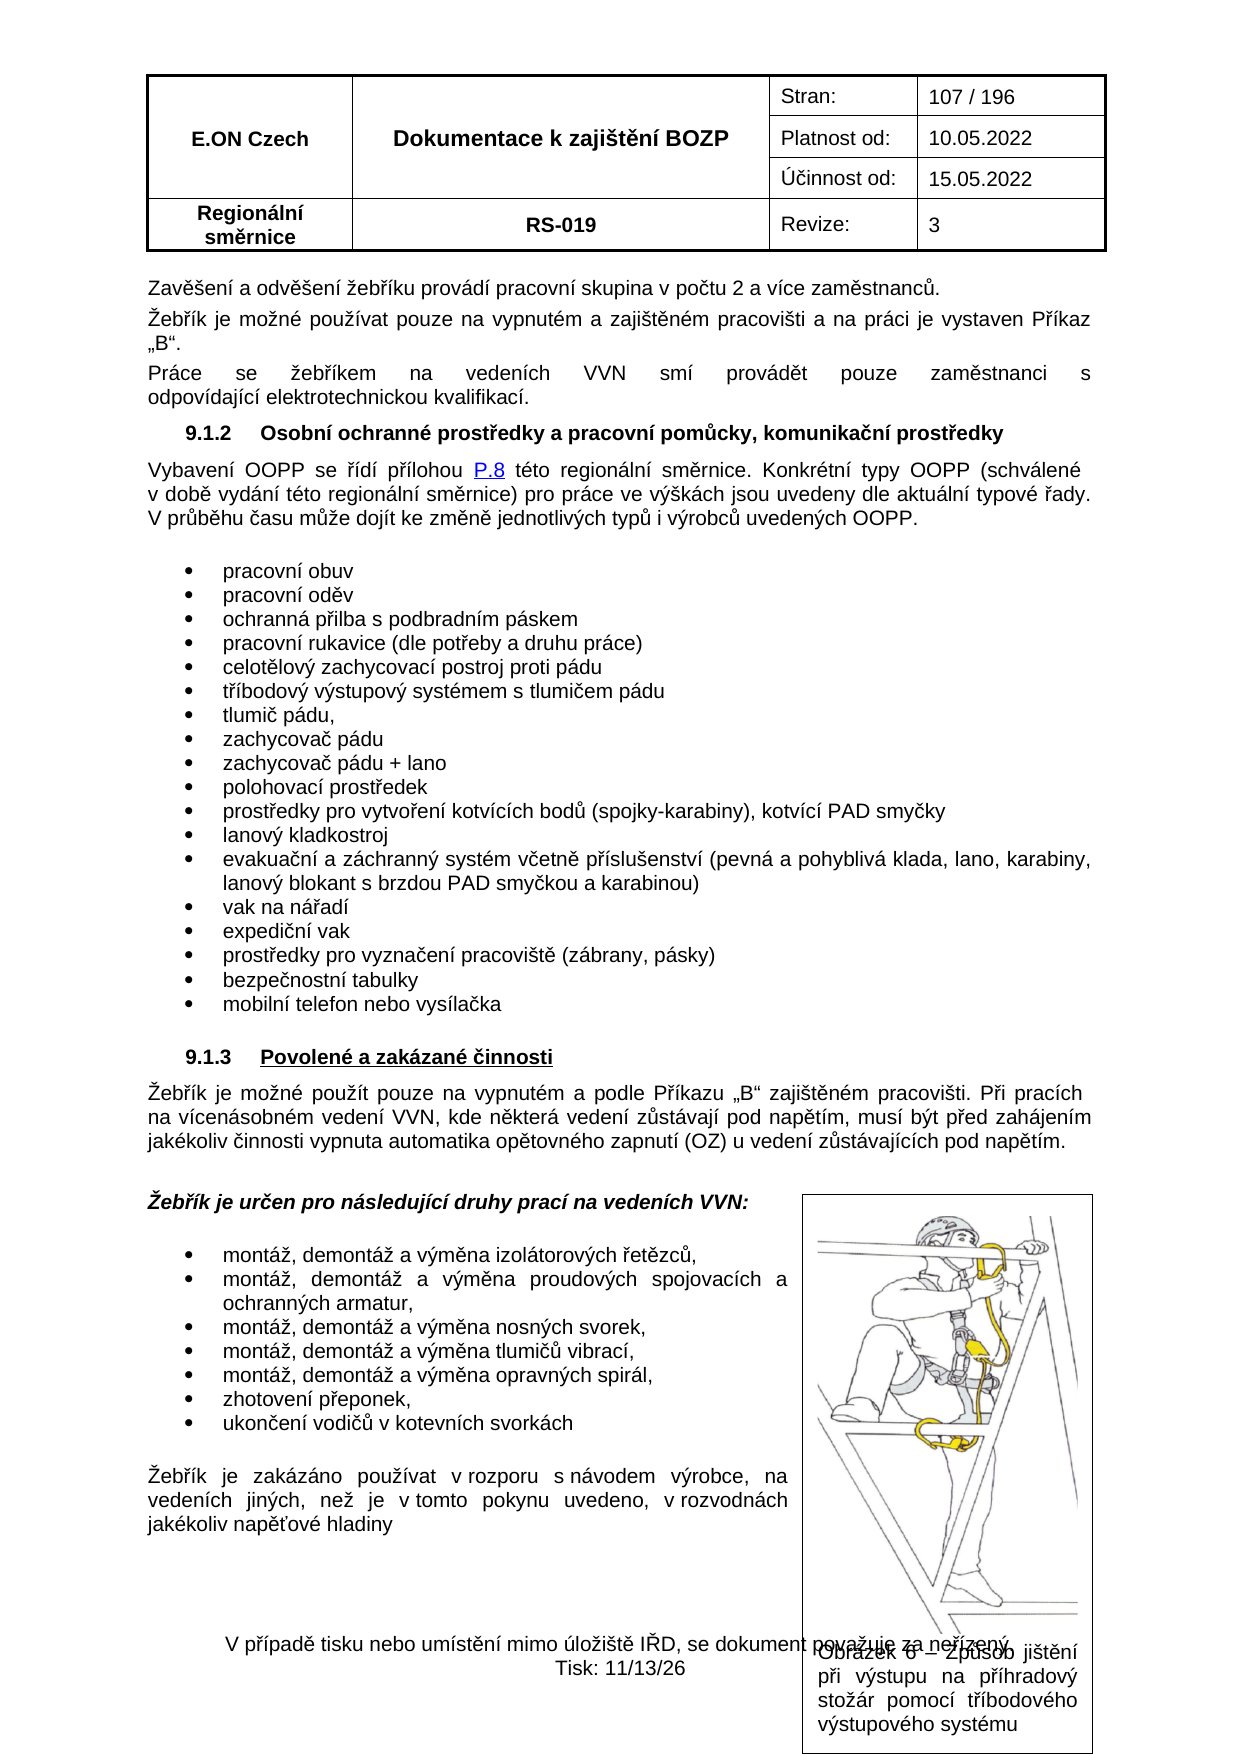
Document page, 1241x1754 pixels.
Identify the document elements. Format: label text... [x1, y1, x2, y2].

text Zavěšení a odvěšení žebříku provádí pracovní skupina v počtu 2 a více zaměstnanců. [148, 276, 1092, 300]
list expediční vak [185, 919, 1092, 943]
list celotělový zachycovací postroj proti pádu [185, 655, 1092, 679]
text Žebřík je určen pro následující druhy prací na vedeních VVN: [148, 1189, 1092, 1213]
list zachycovač pádu [185, 727, 1092, 751]
list montáž, demontáž a výměna proudových spojovacích a ochranných armatur, [185, 1267, 802, 1315]
list evakuační a záchranný systém včetně příslušenství (pevná a pohyblivá klada, lano, karabiny, lanový blokant s brzdou PAD smyčkou a karabinou) [185, 847, 1092, 895]
list montáž, demontáž a výměna opravných spirál, [185, 1363, 802, 1387]
list mobilní telefon nebo vysílačka [185, 991, 1092, 1016]
list zhotovení přeponek, [185, 1387, 802, 1411]
text Vybavení OOPP se řídí přílohou P.8 této regionální směrnice. Konkrétní typy OOPP (schválené v době vydání této regionální směrnice) pro práce ve výškách jsou uvedeny dle aktuální typové řady. V průběhu času může dojít ke změně jednotlivých typů i výrobců uvedených OOPP. [148, 457, 1092, 529]
list prostředky pro vyznačení pracoviště (zábrany, pásky) [185, 943, 1092, 967]
list prostředky pro vytvoření kotvících bodů (spojky-karabiny), kotvící PAD smyčky [185, 799, 1092, 823]
title Osobní ochranné prostředky a pracovní pomůcky, komunikační prostředky [185, 421, 1092, 445]
list tlumič pádu, [185, 703, 1092, 727]
list ochranná přilba s podbradním páskem [185, 607, 1092, 631]
list zachycovač pádu + lano [185, 751, 1092, 775]
text Žebřík je možné používat pouze na vypnutém a zajištěném pracovišti a na práci je vystaven Příkaz „B“. [148, 306, 1092, 354]
title Povolené a zakázané činnosti [185, 1045, 1092, 1069]
list pracovní rukavice (dle potřeby a druhu práce) [185, 631, 1092, 655]
list montáž, demontáž a výměna tlumičů vibrací, [185, 1339, 802, 1363]
list lanový kladkostroj [185, 823, 1092, 847]
list tříbodový výstupový systémem s tlumičem pádu [185, 679, 1092, 703]
text Žebřík je zakázáno používat v rozporu s návodem výrobce, na vedeních jiných, než je v tomto pokynu uvedeno, v rozvodnách jakékoliv napěťové hladiny [148, 1464, 802, 1536]
list pracovní obuv [185, 558, 1092, 582]
list montáž, demontáž a výměna nosných svorek, [185, 1315, 802, 1339]
text Práce se žebříkem na vedeních VVN smí provádět pouze zaměstnanci s odpovídající elektrotechnickou kvalifikací. [148, 361, 1092, 408]
list vak na nářadí [185, 895, 1092, 919]
list polohovací prostředek [185, 775, 1092, 799]
text Žebřík je možné použít pouze na vypnutém a podle Příkazu „B“ zajištěném pracovišti. Při pracích na vícenásobném vedení VVN, kde některá vedení zůstávají pod napětím, musí být před zahájením jakékoliv činnosti vypnuta automatika opětovného zapnutí (OZ) u vedení zůstávajících pod napětím. [148, 1081, 1092, 1153]
list pracovní oděv [185, 582, 1092, 607]
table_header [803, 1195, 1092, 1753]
list bezpečnostní tabulky [185, 967, 1092, 991]
picture [817, 1216, 1078, 1634]
list ukončení vodičů v kotevních svorkách [185, 1411, 802, 1435]
list montáž, demontáž a výměna izolátorových řetězců, [185, 1243, 802, 1267]
